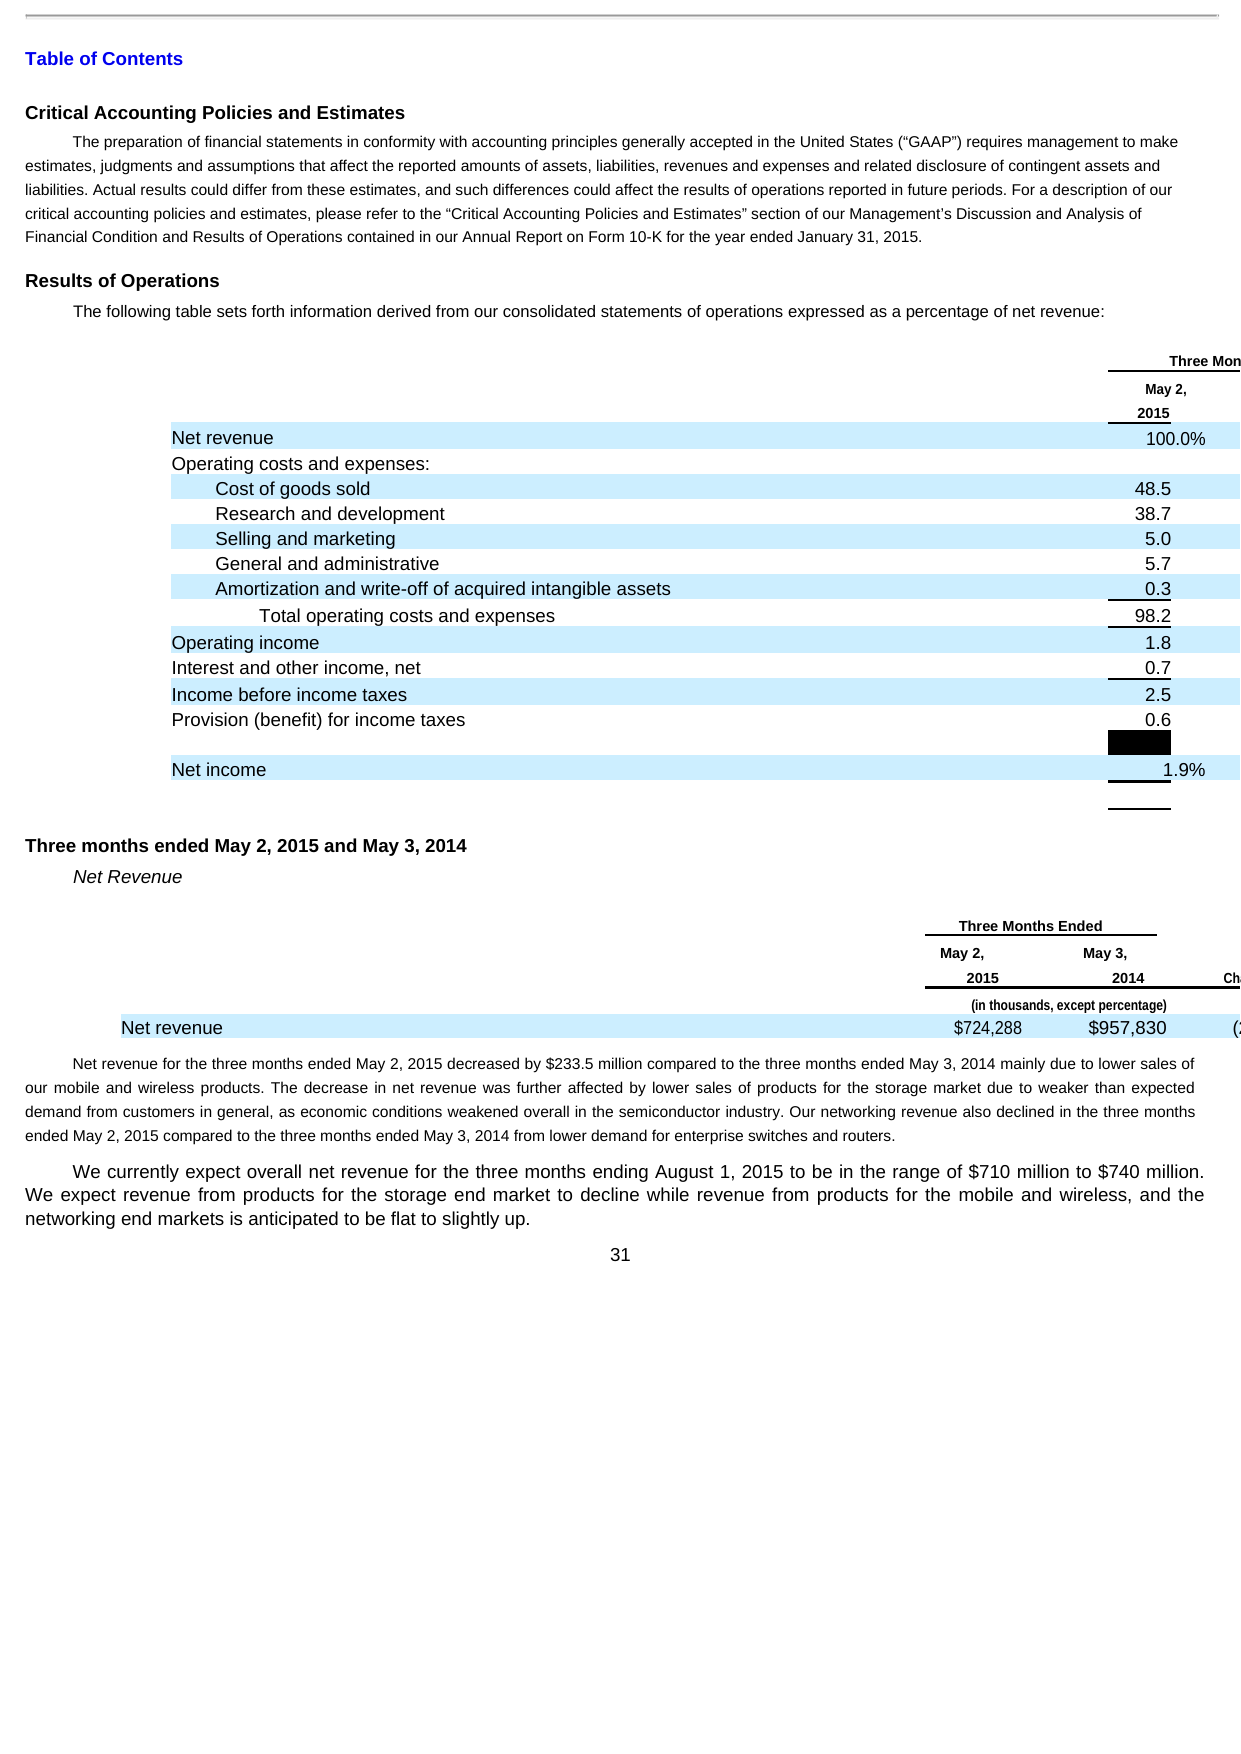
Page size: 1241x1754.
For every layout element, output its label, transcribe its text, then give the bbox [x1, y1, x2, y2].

text The following table sets forth information derived from our consolidated statements of operations expressed as a percentage of net revenue: [73, 302, 1207, 321]
text We currently expect overall net revenue for the three months ending August 1, 2015 to be in the range of $710 million to $740 million. We expect revenue from products for the storage end market to decline while revenue from products for the mobile and wireless, and the networking end markets is anticipated to be flat to slightly up. [25, 1161, 1207, 1229]
text Table of Contents [25, 48, 1207, 69]
text Critical Accounting Policies and Estimates [25, 102, 1207, 123]
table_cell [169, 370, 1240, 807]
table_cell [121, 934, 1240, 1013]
text Results of Operations [25, 270, 1207, 292]
text Net Revenue [73, 866, 1207, 888]
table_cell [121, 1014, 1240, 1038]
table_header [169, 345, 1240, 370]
picture [23, 14, 1220, 21]
text The preparation of financial statements in conformity with accounting principles generally accepted in the United States (“GAAP”) requires management to make estimates, judgments and assumptions that affect the reported amounts of assets, liabilities, revenues and expenses and related disclosure of contingent assets and liabilities. Actual results could differ from these estimates, and such differences could affect the results of operations reported in future periods. For a description of our critical accounting policies and estimates, please refer to the “Critical Accounting Policies and Estimates” section of our Management’s Discussion and Analysis of Financial Condition and Results of Operations contained in our Annual Report on Form 10-K for the year ended January 31, 2015. [25, 133, 1199, 246]
text Net revenue for the three months ended May 2, 2015 decreased by $233.5 million compared to the three months ended May 3, 2014 mainly due to lower sales of our mobile and wireless products. The decrease in net revenue was further affected by lower sales of products for the storage market due to weaker than expected demand from customers in general, as economic conditions weakened overall in the semiconductor industry. Our networking revenue also declined in the three months ended May 2, 2015 compared to the three months ended May 3, 2014 from lower demand for enterprise switches and routers. [25, 1054, 1199, 1145]
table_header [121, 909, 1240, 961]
text Three months ended May 2, 2015 and May 3, 2014 [25, 835, 1207, 856]
text 31 [25, 1244, 1215, 1266]
